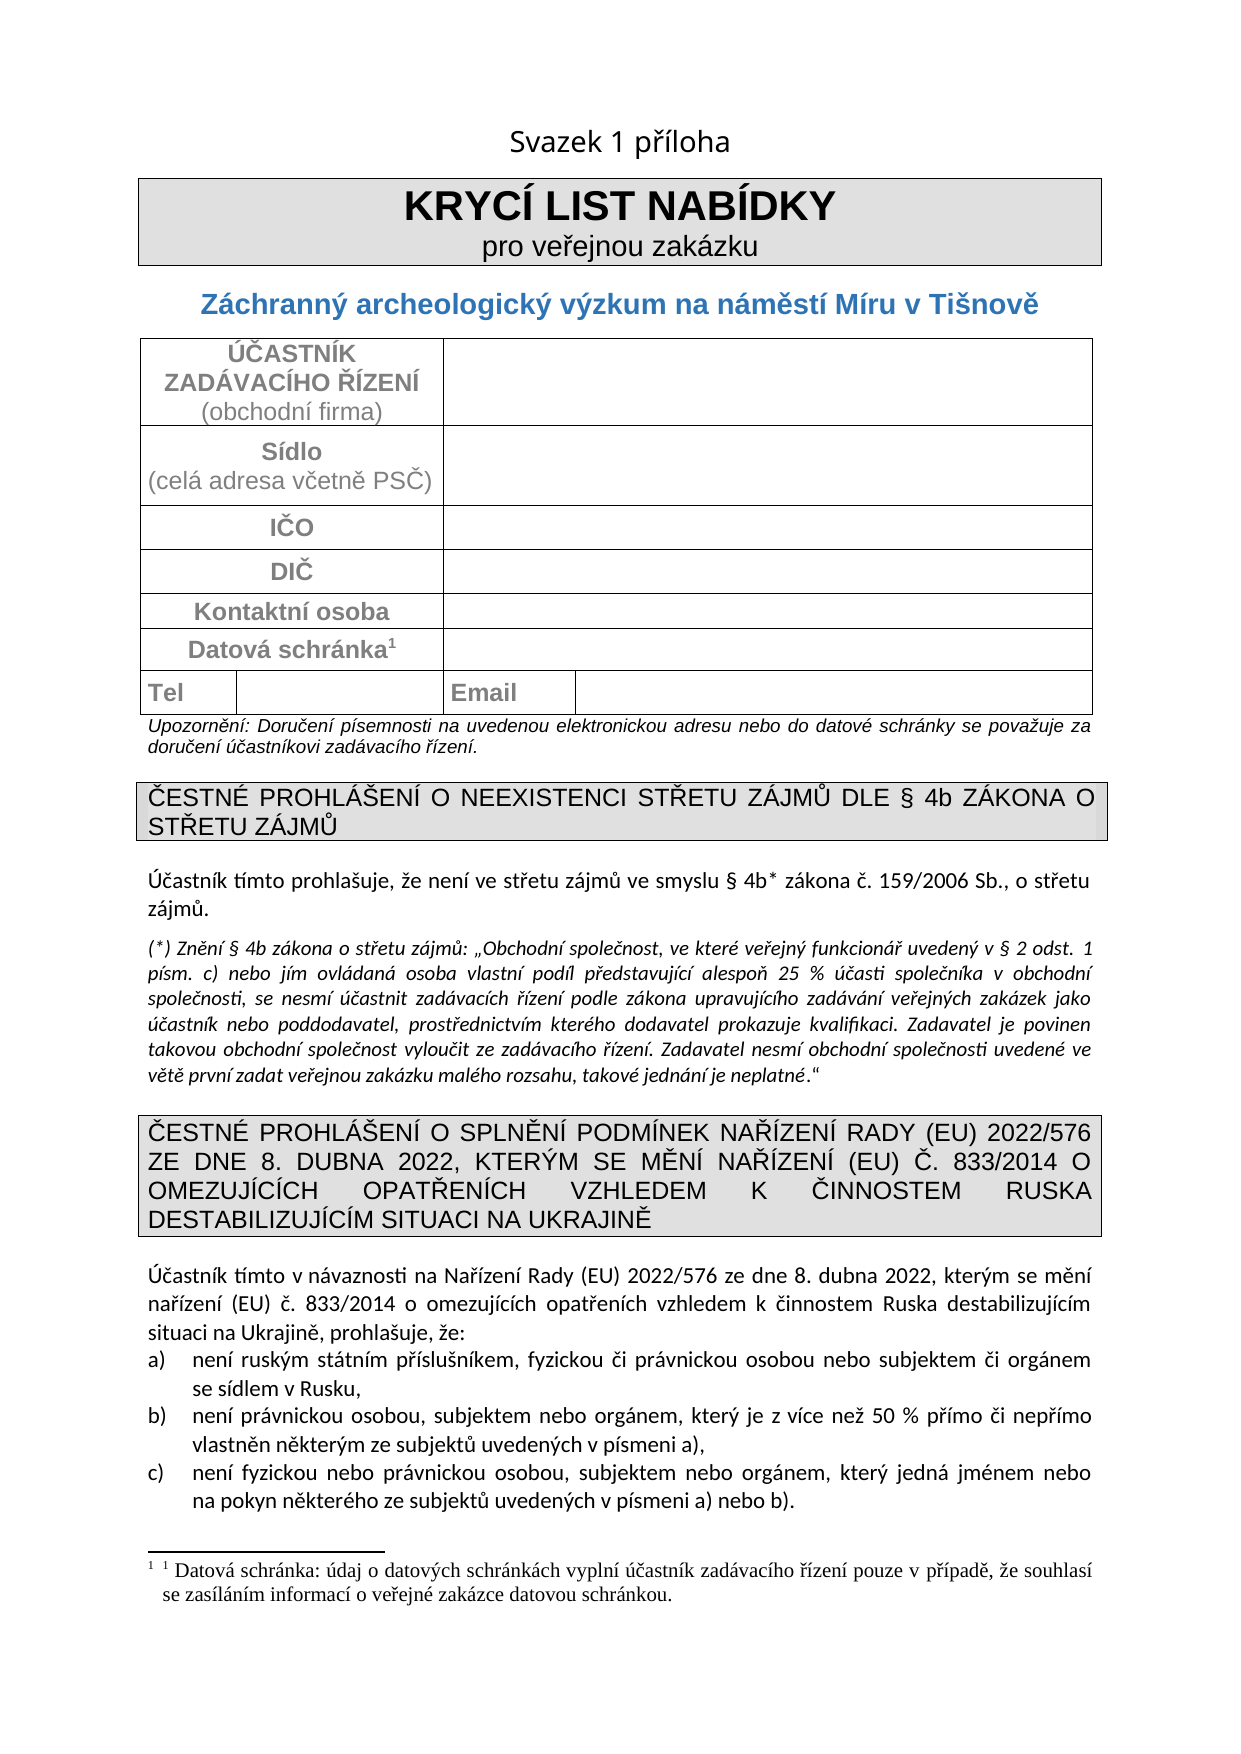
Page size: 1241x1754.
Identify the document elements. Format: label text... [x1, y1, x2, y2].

text ČESTNÉ PROHLÁŠENÍ O SPLNĚNÍ PODMÍNEK NAŘÍZENÍ RADY (EU) 2022/576 ZE DNE 8. DUBNA 2022, KTERÝM SE MĚNÍ NAŘÍZENÍ (EU) Č. 833/2014 O OMEZUJÍCÍCH OPATŘENÍCH VZHLEDEM K ČINNOSTEM RUSKA DESTABILIZUJÍCÍM SITUACI NA UKRAJINĚ [139, 1116, 1101, 1236]
table_cell Email [444, 671, 575, 713]
table_cell [444, 506, 1092, 549]
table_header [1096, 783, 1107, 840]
table_cell DIČ [141, 550, 443, 593]
list není právnickou osobou, subjektem nebo orgánem, který je z více než 50 % přímo či nepřímo vlastněn některým ze subjektů uvedených v písmeni a), [148, 1402, 1092, 1458]
list není fyzickou nebo právnickou osobou, subjektem nebo orgánem, který jedná jménem nebo na pokyn některého ze subjektů uvedených v písmeni a) nebo b). [148, 1458, 1092, 1514]
text Svazek 1 příloha [148, 121, 1092, 161]
text Účastník tímto prohlašuje, že není ve střetu zájmů ve smyslu § 4b* zákona č. 159/2006 Sb., o střetu zájmů. [148, 866, 1092, 922]
text Záchranný archeologický výzkum na náměstí Míru v Tišnově [148, 287, 1092, 321]
table_cell [444, 550, 1092, 593]
table_cell IČO [141, 506, 443, 549]
table_cell [576, 671, 1092, 713]
table_cell [444, 629, 1092, 670]
table_cell Tel [141, 671, 236, 713]
table_header ÚČASTNÍK ZADÁVACÍHO ŘÍZENÍ (obchodní firma) [141, 339, 443, 425]
text Upozornění: Doručení písemnosti na uvedenou elektronickou adresu nebo do datové schránky se považuje za doručení účastníkovi zadávacího řízení. [148, 715, 1092, 758]
table_cell [444, 594, 1092, 628]
table_cell [237, 671, 443, 713]
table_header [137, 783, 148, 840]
text pro veřejnou zakázku [139, 226, 1101, 265]
table_cell Datová schránka [141, 629, 443, 670]
table_header [444, 339, 1092, 425]
text Účastník tímto v návaznosti na Nařízení Rady (EU) 2022/576 ze dne 8. dubna 2022, kterým se mění nařízení (EU) č. 833/2014 o omezujících opatřeních vzhledem k činnostem Ruska destabilizujícím situaci na Ukrajině, prohlašuje, že: [148, 1262, 1092, 1346]
table_cell Sídlo (celá adresa včetně PSČ) [141, 426, 443, 505]
list není ruským státním příslušníkem, fyzickou či právnickou osobou nebo subjektem či orgánem se sídlem v Rusku, [148, 1346, 1092, 1402]
text (*) Znění § 4b zákona o střetu zájmů: „Obchodní společnost, ve které veřejný funkcionář uvedený v § 2 odst. 1 písm. c) nebo jím ovládaná osoba vlastní podíl představující alespoň 25 % účasti společníka v obchodní společnosti, se nesmí účastnit zadávacích řízení podle zákona upravujícího zadávání veřejných zakázek jako účastník nebo poddodavatel, prostřednictvím kterého dodavatel prokazuje kvalifikaci. Zadavatel je povinen takovou obchodní společnost vyloučit ze zadávacího řízení. Zadavatel nesmí obchodní společnosti uvedené ve větě první zadat veřejnou zakázku malého rozsahu, takové jednání je neplatné.“ [148, 935, 1092, 1087]
table_cell Kontaktní osoba [141, 594, 443, 628]
table_cell [444, 426, 1092, 505]
text KRYCÍ LIST NABÍDKY [139, 179, 1101, 226]
